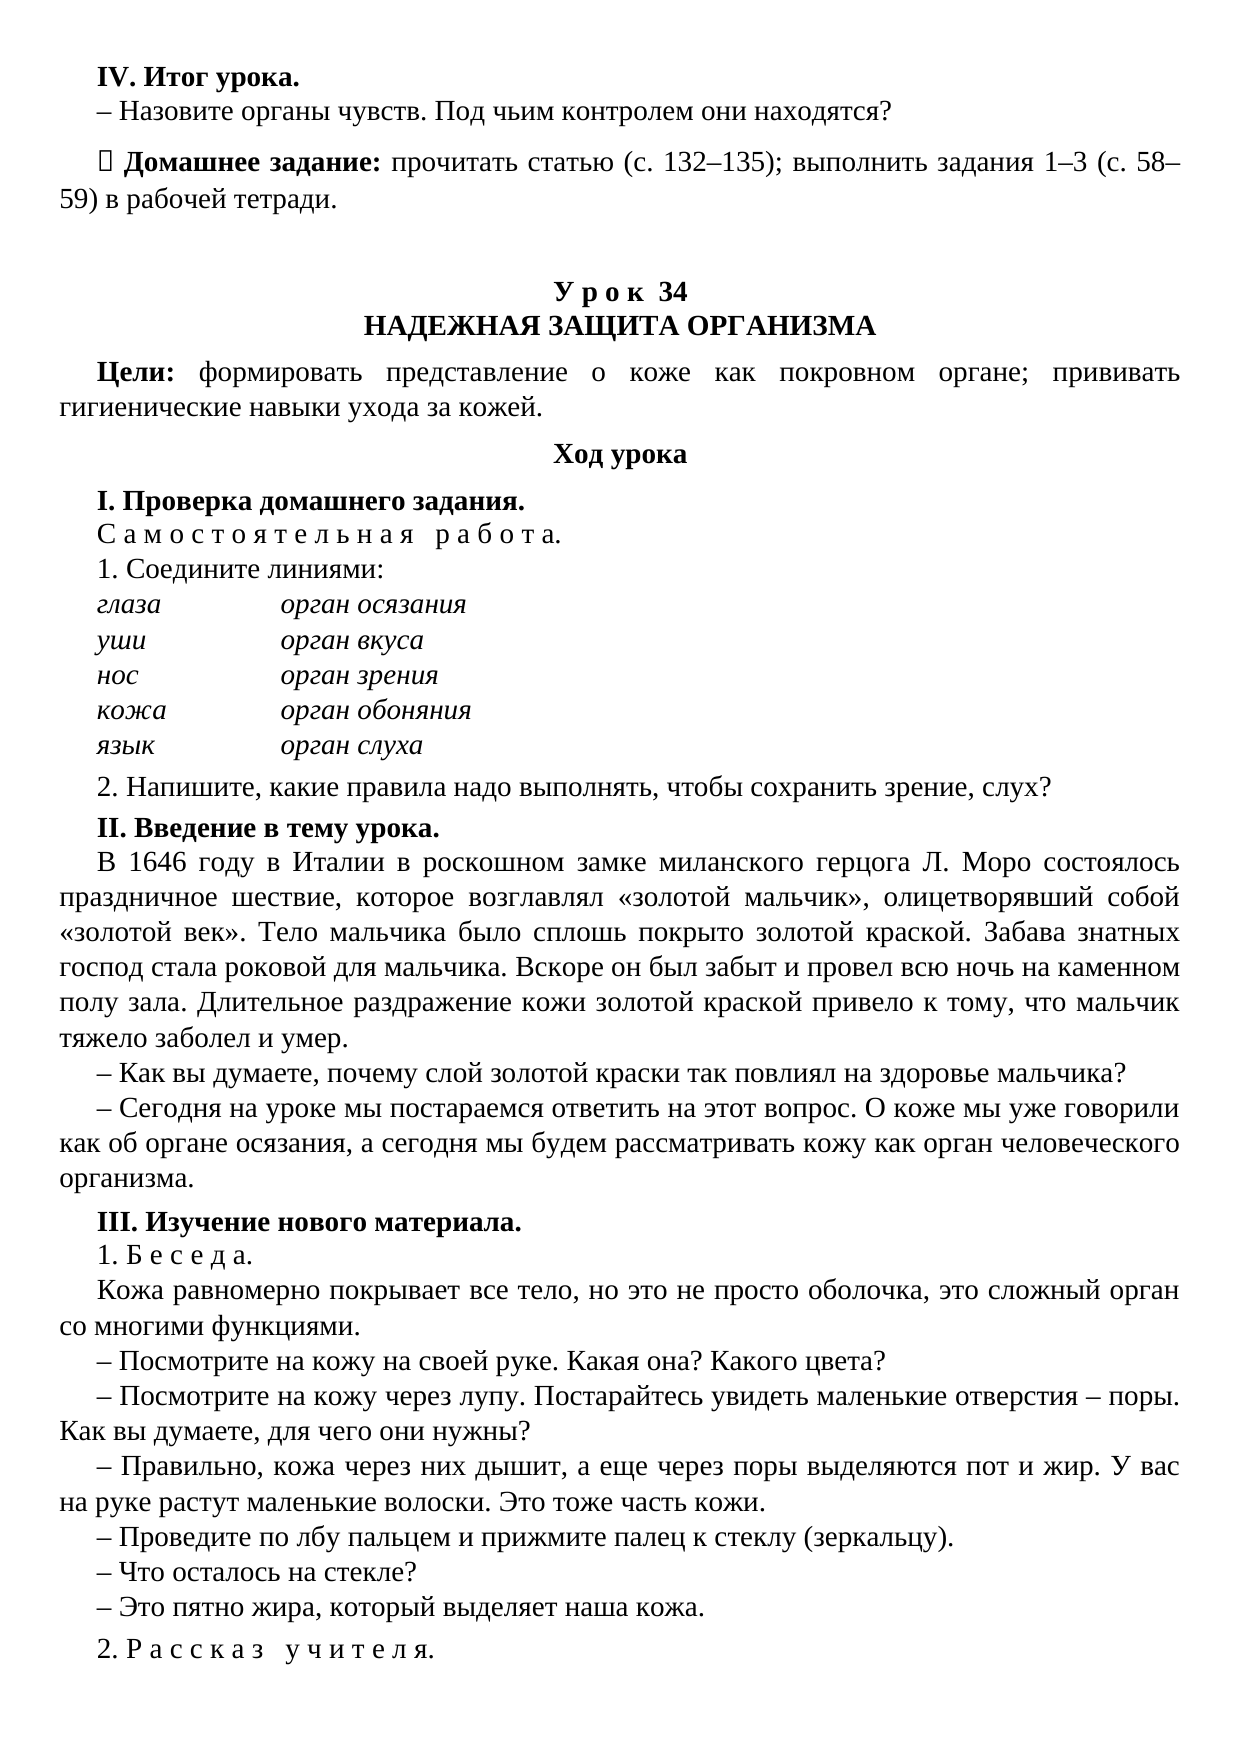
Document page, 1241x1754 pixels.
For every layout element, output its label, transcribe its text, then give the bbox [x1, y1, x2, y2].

text III. Изучение нового материала. [59, 1204, 1181, 1237]
text – Посмотрите на кожу на своей руке. Какая она? Какого цвета? [59, 1343, 1181, 1376]
text I. Проверка домашнего задания. [59, 483, 1181, 516]
text глаза орган осязания [59, 587, 1181, 620]
text IV. Итог урока. [59, 59, 1181, 93]
text – Посмотрите на кожу через лупу. Постарайтесь увидеть маленькие отверстия – поры. Как вы думаете, для чего они нужны? [59, 1378, 1181, 1447]
text 1. Б е с е д а. [59, 1237, 1181, 1271]
text уши орган вкуса [59, 622, 1181, 655]
text – Назовите органы чувств. Под чьим контролем они находятся? [59, 93, 1181, 126]
text Кожа равномерно покрывает все тело, но это не просто оболочка, это сложный орган со многими функциями. [59, 1272, 1181, 1341]
text – Это пятно жира, который выделяет наша кожа. [59, 1589, 1181, 1623]
text Ход урока [59, 437, 1181, 470]
text 2. Р а с с к а з у ч и т е л я. [59, 1631, 1181, 1664]
text – Как вы думаете, почему слой золотой краски так повлиял на здоровье мальчика? [59, 1055, 1181, 1088]
text – Сегодня на уроке мы постараемся ответить на этот вопрос. О коже мы уже говорили как об органе осязания, а сегодня мы будем рассматривать кожу как орган человеческого организма. [59, 1090, 1181, 1194]
text II. Введение в тему урока. [59, 810, 1181, 844]
text У р о к 34 надежная защита организма [59, 274, 1181, 341]
text нос орган зрения [59, 657, 1181, 691]
text – Что осталось на стекле? [59, 1554, 1181, 1588]
text язык орган слуха [59, 727, 1181, 761]
text кожа орган обоняния [59, 692, 1181, 726]
text С а м о с т о я т е л ь н а я р а б о т а. [59, 516, 1181, 550]
text 2. Напишите, какие правила надо выполнять, чтобы сохранить зрение, слух? [59, 769, 1181, 802]
text В 1646 году в Италии в роскошном замке миланского герцога Л. Моро состоялось праздничное шествие, которое возглавлял «золотой мальчик», олицетворявший собой «золотой век». Тело мальчика было сплошь покрыто золотой краской. Забава знатных господ стала роковой для мальчика. Вскоре он был забыт и провел всю ночь на каменном полу зала. Длительное раздражение кожи золотой краской привело к тому, что мальчик тяжело заболел и умер. [59, 844, 1181, 1053]
text – Правильно, кожа через них дышит, а еще через поры выделяются пот и жир. У вас на руке растут маленькие волоски. Это тоже часть кожи. [59, 1448, 1181, 1517]
text  Домашнее задание: прочитать статью (с. 132–135); выполнить задания 1–3 (с. 58–59) в рабочей тетради. [59, 140, 1181, 215]
text Цели: формировать представление о коже как покровном органе; прививать гигиенические навыки ухода за кожей. [59, 354, 1181, 422]
text 1. Соедините линиями: [59, 551, 1181, 585]
text – Проведите по лбу пальцем и прижмите палец к стеклу (зеркальцу). [59, 1519, 1181, 1552]
